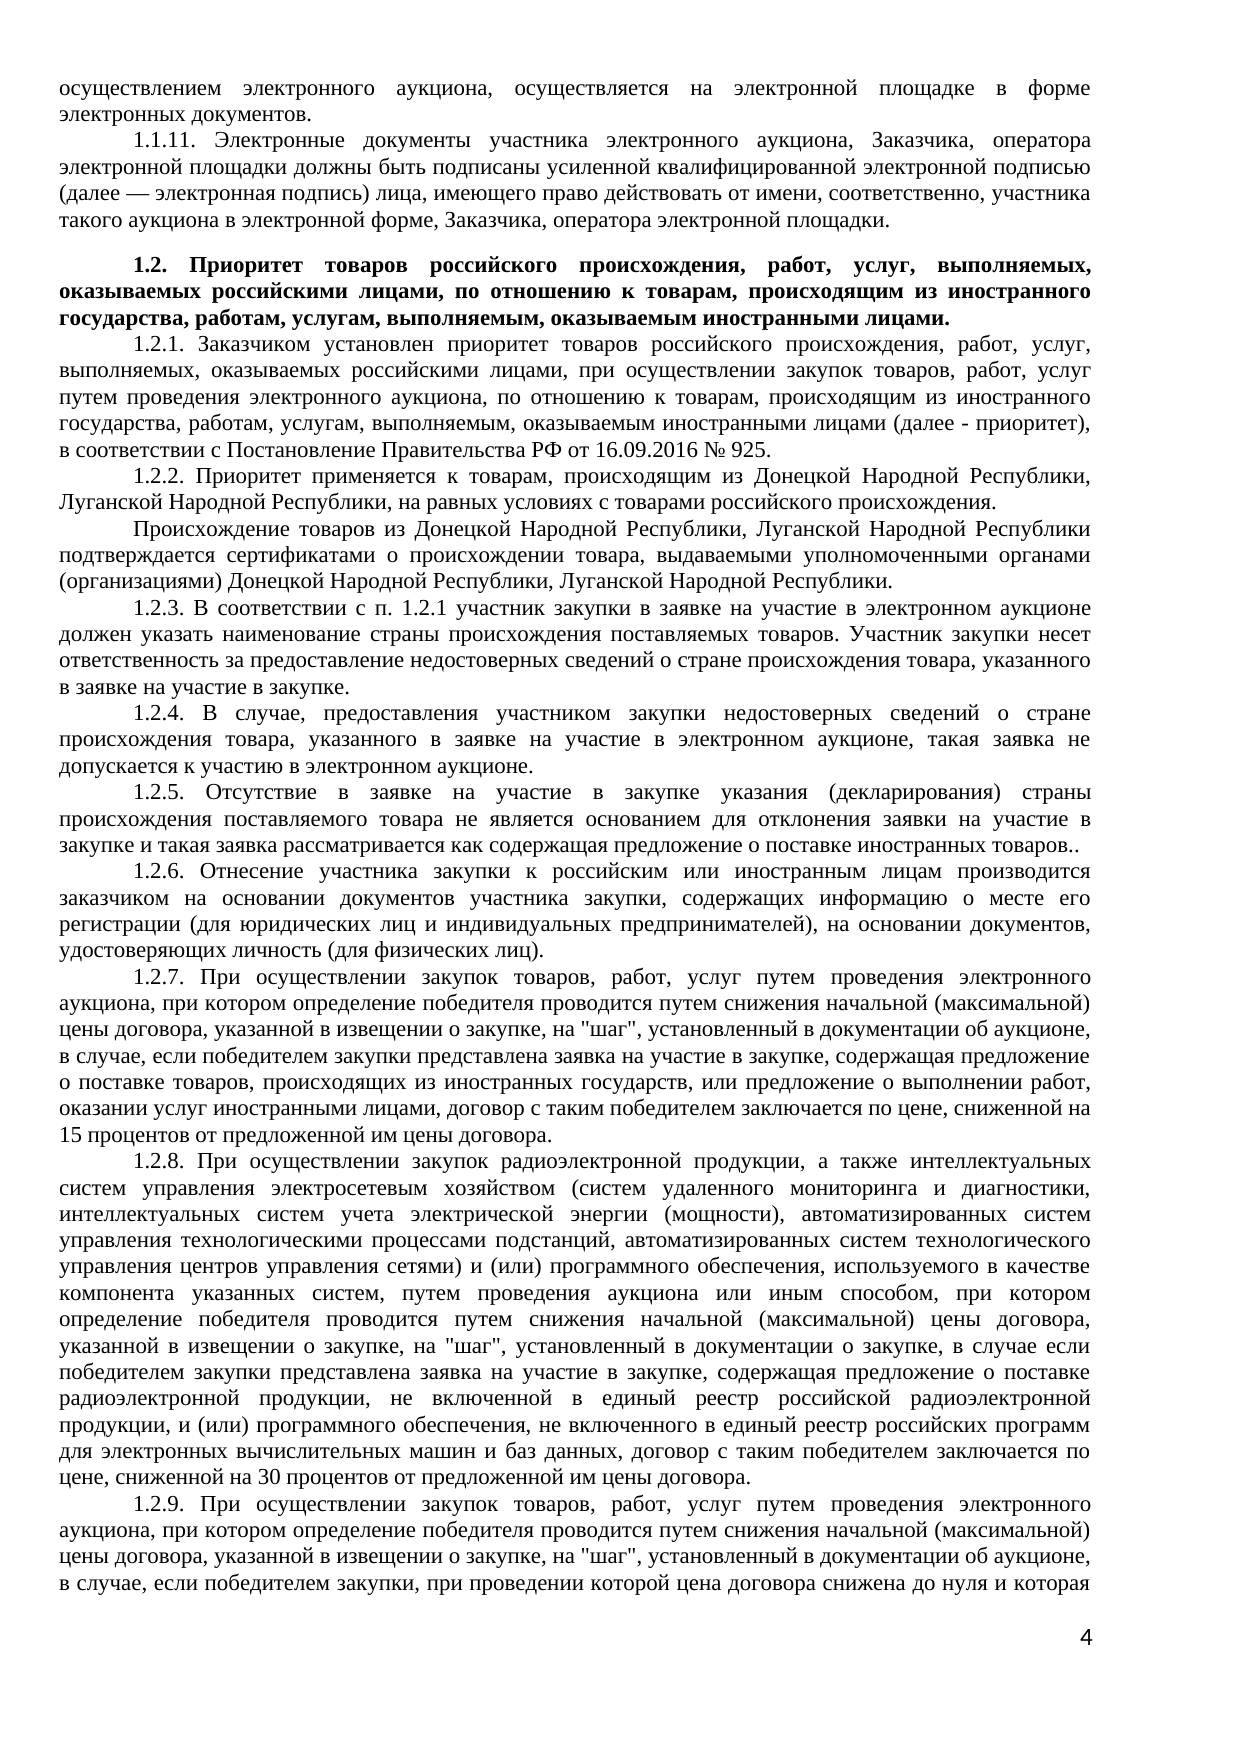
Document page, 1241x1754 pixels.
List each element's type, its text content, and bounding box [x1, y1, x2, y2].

text 1.2.6. Отнесение участника закупки к российским или иностранным лицам производится заказчиком на основании документов участника закупки, содержащих информацию о месте его регистрации (для юридических лиц и индивидуальных предпринимателей), на основании документов, удостоверяющих личность (для физических лиц). [59, 857, 1092, 963]
text 1.2.8. При осуществлении закупок радиоэлектронной продукции, а также интеллектуальных систем управления электросетевым хозяйством (систем удаленного мониторинга и диагностики, интеллектуальных систем учета электрической энергии (мощности), автоматизированных систем управления технологическими процессами подстанций, автоматизированных систем технологического управления центров управления сетями) и (или) программного обеспечения, используемого в качестве компонента указанных систем, путем проведения аукциона или иным способом, при котором определение победителя проводится путем снижения начальной (максимальной) цены договора, указанной в извещении о закупке, на "шаг", установленный в документации о закупке, в случае если победителем закупки представлена заявка на участие в закупке, содержащая предложение о поставке радиоэлектронной продукции, не включенной в единый реестр российской радиоэлектронной продукции, и (или) программного обеспечения, не включенного в единый реестр российских программ для электронных вычислительных машин и баз данных, договор с таким победителем заключается по цене, сниженной на 30 процентов от предложенной им цены договора. [59, 1147, 1092, 1490]
text 1.2.7. При осуществлении закупок товаров, работ, услуг путем проведения электронного аукциона, при котором определение победителя проводится путем снижения начальной (максимальной) цены договора, указанной в извещении о закупке, на "шаг", установленный в документации об аукционе, в случае, если победителем закупки представлена заявка на участие в закупке, содержащая предложение о поставке товаров, происходящих из иностранных государств, или предложение о выполнении работ, оказании услуг иностранными лицами, договор с таким победителем заключается по цене, сниженной на 15 процентов от предложенной им цены договора. [59, 963, 1092, 1147]
text Происхождение товаров из Донецкой Народной Республики, Луганской Народной Республики подтверждается сертификатами о происхождении товара, выдаваемыми уполномоченными органами (организациями) Донецкой Народной Республики, Луганской Народной Республики. [59, 515, 1092, 594]
text 1.2.2. Приоритет применяется к товарам, происходящим из Донецкой Народной Республики, Луганской Народной Республики, на равных условиях с товарами российского происхождения. [59, 462, 1092, 515]
text 1.2.1. Заказчиком установлен приоритет товаров российского происхождения, работ, услуг, выполняемых, оказываемых российскими лицами, при осуществлении закупок товаров, работ, услуг путем проведения электронного аукциона, по отношению к товарам, происходящим из иностранного государства, работам, услугам, выполняемым, оказываемым иностранными лицами (далее - приоритет), в соответствии с Постановление Правительства РФ от 16.09.2016 № 925. [59, 330, 1092, 462]
text 1.2.4. В случае, предоставления участником закупки недостоверных сведений о стране происхождения товара, указанного в заявке на участие в электронном аукционе, такая заявка не допускается к участию в электронном аукционе. [59, 699, 1092, 778]
text 1.2.5. Отсутствие в заявке на участие в закупке указания (декларирования) страны происхождения поставляемого товара не является основанием для отклонения заявки на участие в закупке и такая заявка рассматривается как содержащая предложение о поставке иностранных товаров.. [59, 778, 1092, 857]
text 1.2. Приоритет товаров российского происхождения, работ, услуг, выполняемых, оказываемых российскими лицами, по отношению к товарам, происходящим из иностранного государства, работам, услугам, выполняемым, оказываемым иностранными лицами. [59, 251, 1092, 330]
text 1.2.3. В соответствии с п. 1.2.1 участник закупки в заявке на участие в электронном аукционе должен указать наименование страны происхождения поставляемых товаров. Участник закупки несет ответственность за предоставление недостоверных сведений о стране происхождения товара, указанного в заявке на участие в закупке. [59, 594, 1092, 699]
text 1.1.11. Электронные документы участника электронного аукциона, Заказчика, оператора электронной площадки должны быть подписаны усиленной квалифицированной электронной подписью (далее — электронная подпись) лица, имеющего право действовать от имени, соответственно, участника такого аукциона в электронной форме, Заказчика, оператора электронной площадки. [59, 127, 1092, 232]
